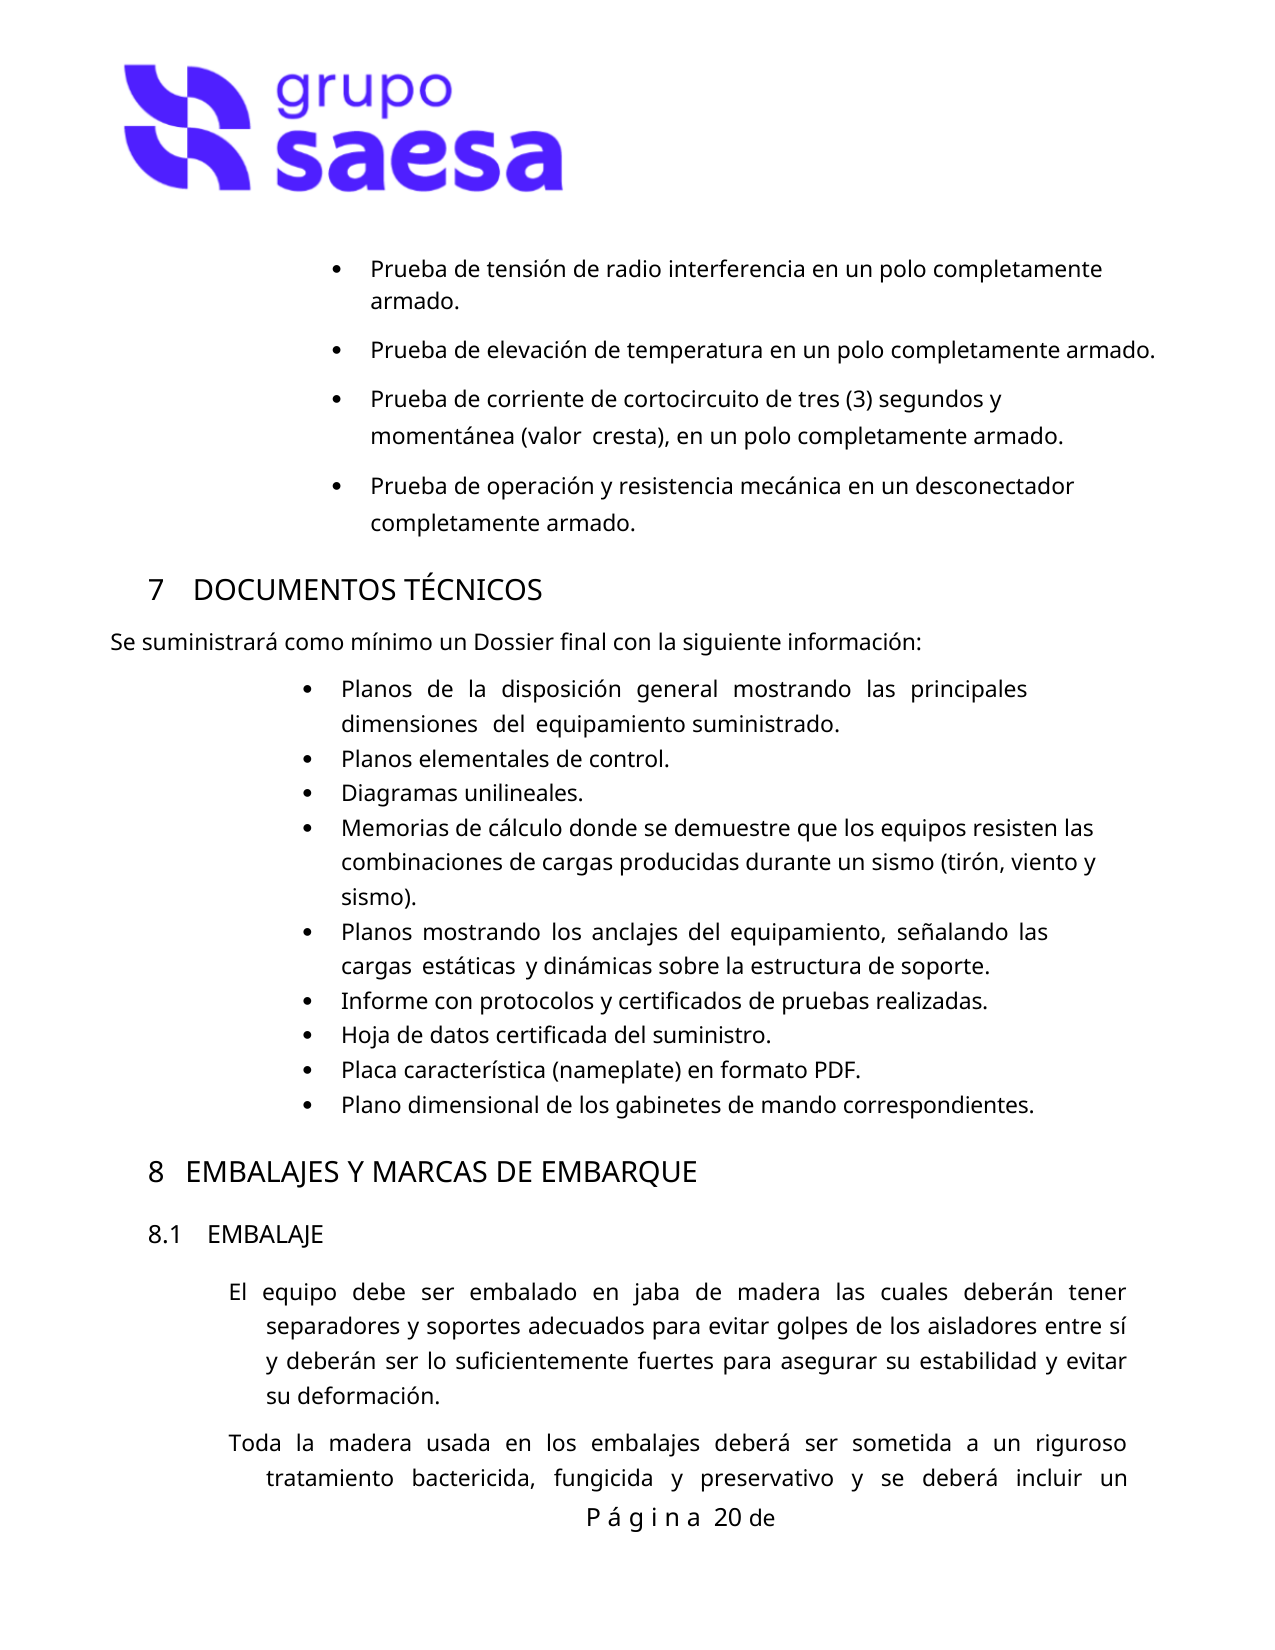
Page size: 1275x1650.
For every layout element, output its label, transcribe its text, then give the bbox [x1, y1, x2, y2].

list Prueba de elevación de temperatura en un polo completamente armado. [333, 334, 1162, 365]
list Prueba de operación y resistencia mecánica en un desconectador completamente armado. [333, 470, 1127, 538]
list Prueba de tensión de radio interferencia en un polo completamente armado. [333, 253, 1162, 316]
subtitle EMBALAJE [148, 1216, 1162, 1251]
list Memorias de cálculo donde se demuestre que los equipos resisten las combinaciones de cargas producidas durante un sismo (tirón, viento y sismo). [303, 812, 1127, 912]
list Prueba de corriente de cortocircuito de tres (3) segundos y momentánea (valor cresta), en un polo completamente armado. [333, 383, 1127, 451]
list Planos mostrando los anclajes del equipamiento, señalando las cargas estáticas y dinámicas sobre la estructura de soporte. [303, 915, 1127, 981]
subtitle EMBALAJES Y MARCAS DE EMBARQUE [148, 1152, 1162, 1191]
list Informe con protocolos y certificados de pruebas realizadas. [303, 985, 1162, 1016]
list Planos elementales de control. [303, 742, 1162, 774]
subtitle DOCUMENTOS TÉCNICOS [148, 570, 1162, 609]
picture [112, 55, 569, 196]
list Plano dimensional de los gabinetes de mando correspondientes. [303, 1089, 1162, 1120]
list Planos de la disposición general mostrando las principales dimensiones del equipamiento suministrado. [303, 673, 1128, 739]
list Placa característica (nameplate) en formato PDF. [303, 1054, 1162, 1086]
list Diagramas unilineales. [303, 777, 1162, 808]
list Hoja de datos certificada del suministro. [303, 1019, 1162, 1051]
text Se suministrará como mínimo un Dossier final con la siguiente información: [110, 626, 1162, 657]
text El equipo debe ser embalado en jaba de madera las cuales deberán tener separadores y soportes adecuados para evitar golpes de los aisladores entre sí y deberán ser lo suficientemente fuertes para asegurar su estabilidad y evitar su deformación. [228, 1276, 1128, 1411]
